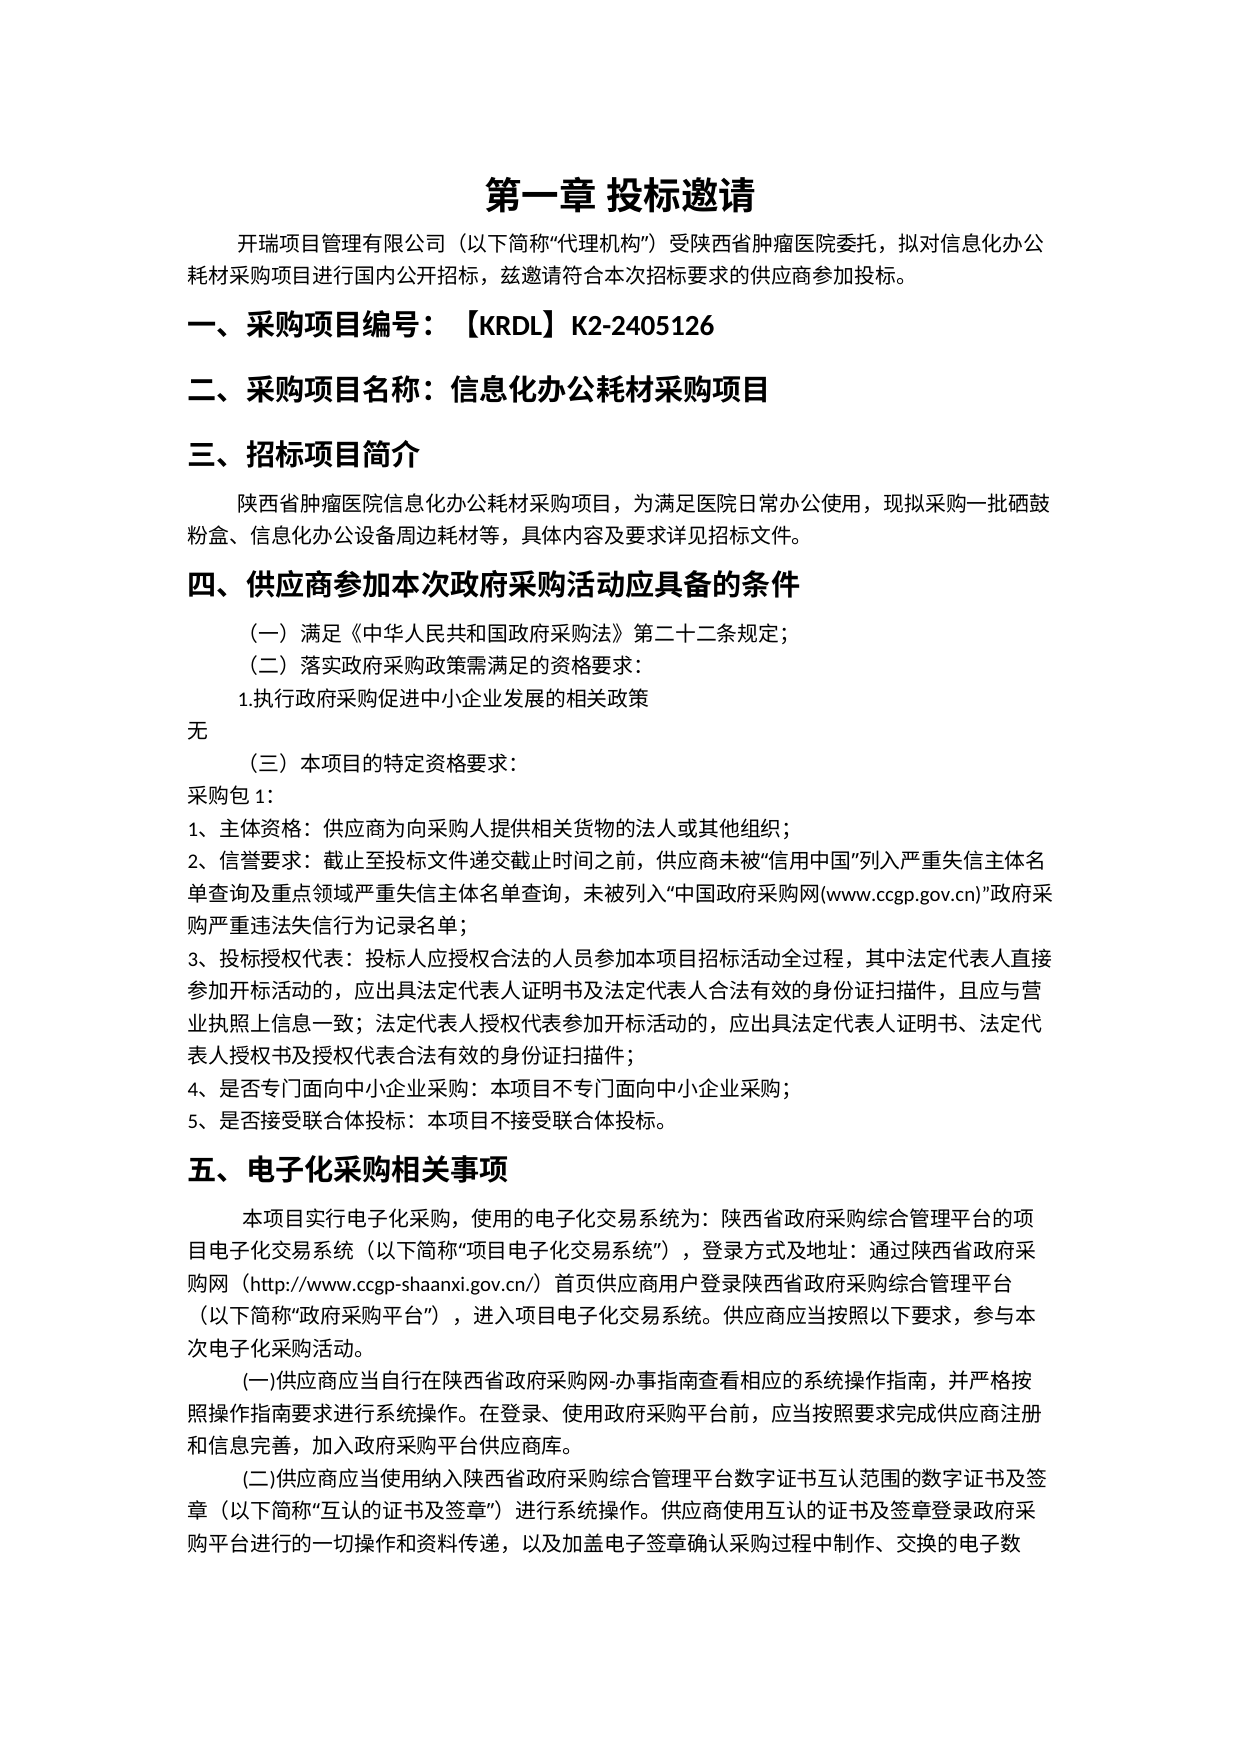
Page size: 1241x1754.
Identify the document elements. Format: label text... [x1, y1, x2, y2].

text （三）本项目的特定资格要求： [187, 747, 1053, 779]
text 第一章 投标邀请 [187, 162, 1053, 227]
text 三、招标项目简介 [187, 422, 1053, 487]
text (一)供应商应当自行在陕西省政府采购网-办事指南查看相应的系统操作指南，并严格按照操作指南要求进行系统操作。在登录、使用政府采购平台前，应当按照要求完成供应商注册和信息完善，加入政府采购平台供应商库。 [187, 1364, 1053, 1462]
text （一）满足《中华人民共和国政府采购法》第二十二条规定； [187, 617, 1053, 649]
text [187, 1462, 1053, 1559]
text 4、是否专门面向中小企业采购：本项目不专门面向中小企业采购； [187, 1072, 1053, 1104]
text 一、采购项目编号：【KRDL】K2-2405126 [187, 292, 1053, 357]
text 采购包1： [187, 779, 1053, 812]
text 五、电子化采购相关事项 [187, 1137, 1053, 1202]
text 1.执行政府采购促进中小企业发展的相关政策 [187, 682, 1053, 714]
text 开瑞项目管理有限公司（以下简称“代理机构”）受陕西省肿瘤医院委托，拟对信息化办公耗材采购项目进行国内公开招标，兹邀请符合本次招标要求的供应商参加投标。 [187, 227, 1053, 292]
text 5、是否接受联合体投标：本项目不接受联合体投标。 [187, 1104, 1053, 1137]
text （二）落实政府采购政策需满足的资格要求： [187, 649, 1053, 682]
text 陕西省肿瘤医院信息化办公耗材采购项目，为满足医院日常办公使用，现拟采购一批硒鼓粉盒、信息化办公设备周边耗材等，具体内容及要求详见招标文件。 [187, 487, 1053, 552]
text 二、采购项目名称：信息化办公耗材采购项目 [187, 357, 1053, 422]
text 本项目实行电子化采购，使用的电子化交易系统为：陕西省政府采购综合管理平台的项目电子化交易系统（以下简称“项目电子化交易系统”），登录方式及地址：通过陕西省政府采购网（http://www.ccgp-shaanxi.gov.cn/）首页供应商用户登录陕西省政府采购综合管理平台（以下简称“政府采购平台”），进入项目电子化交易系统。供应商应当按照以下要求，参与本次电子化采购活动。 [187, 1202, 1053, 1364]
text 无 [187, 714, 1053, 747]
text 3、投标授权代表：投标人应授权合法的人员参加本项目招标活动全过程，其中法定代表人直接参加开标活动的，应出具法定代表人证明书及法定代表人合法有效的身份证扫描件，且应与营业执照上信息一致；法定代表人授权代表参加开标活动的，应出具法定代表人证明书、法定代表人授权书及授权代表合法有效的身份证扫描件； [187, 942, 1053, 1072]
text 四、供应商参加本次政府采购活动应具备的条件 [187, 552, 1053, 617]
text 1、主体资格：供应商为向采购人提供相关货物的法人或其他组织； [187, 812, 1053, 844]
text 2、信誉要求：截止至投标文件递交截止时间之前，供应商未被“信用中国”列入严重失信主体名单查询及重点领域严重失信主体名单查询，未被列入“中国政府采购网(www.ccgp.gov.cn)”政府采购严重违法失信行为记录名单； [187, 844, 1053, 942]
